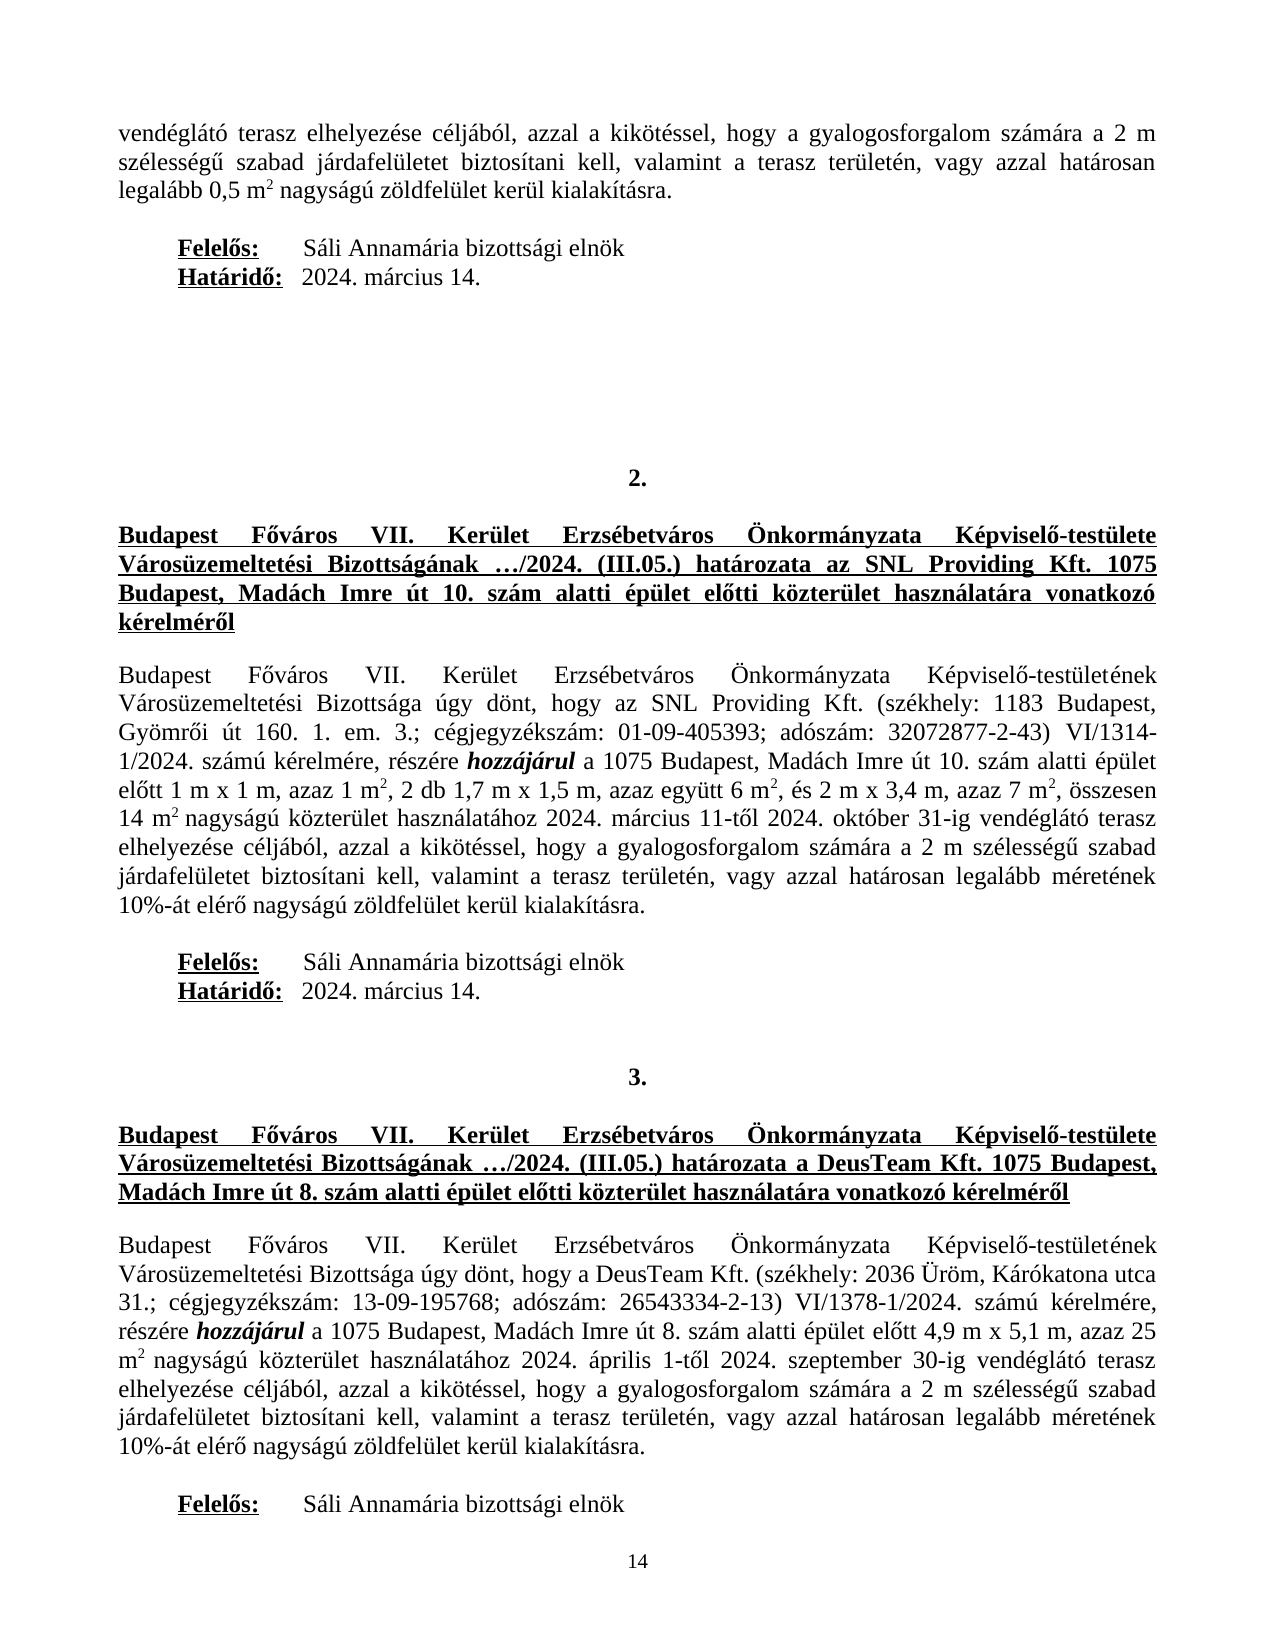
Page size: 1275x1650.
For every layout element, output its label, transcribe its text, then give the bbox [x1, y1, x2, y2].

text 2. [118, 463, 1157, 492]
text Határidő: 2024. március 14. [177, 262, 1157, 291]
text Budapest Főváros VII. Kerület Erzsébetváros Önkormányzata Képviselő-testülete Városüzemeltetési Bizottságának …/2024. (III.05.) határozata a DeusTeam Kft. 1075 Budapest, Madách Imre út 8. szám alatti épület előtti közterület használatára vonatkozó kérelméről [118, 1120, 1157, 1145]
text Budapest Főváros VII. Kerület Erzsébetváros Önkormányzata Képviselő-testületének Városüzemeltetési Bizottsága úgy dönt, hogy a DeusTeam Kft. (székhely: 2036 Üröm, Kárókatona utca 31.; cégjegyzékszám: 13-09-195768; adószám: 26543334-2-13) VI/1378-1/2024. számú kérelmére, részére hozzájárul a 1075 Budapest, Madách Imre út 8. szám alatti épület előtt 4,9 m x 5,1 m, azaz 25 m2 nagyságú közterület használatához 2024. április 1-től 2024. szeptember 30-ig vendéglátó terasz elhelyezése céljából, azzal a kikötéssel, hogy a gyalogosforgalom számára a 2 m szélességű szabad járdafelületet biztosítani kell, valamint a terasz területén, vagy azzal határosan legalább méretének 10%-át elérő nagyságú zöldfelület kerül kialakításra. [118, 1230, 1157, 1460]
text Felelős: Sáli Annamária bizottsági elnök [177, 947, 1157, 976]
text Budapest Főváros VII. Kerület Erzsébetváros Önkormányzata Képviselő-testületének Városüzemeltetési Bizottsága úgy dönt, hogy az SNL Providing Kft. (székhely: 1183 Budapest, Gyömrői út 160. 1. em. 3.; cégjegyzékszám: 01-09-405393; adószám: 32072877-2-43) VI/1314-1/2024. számú kérelmére, részére hozzájárul a 1075 Budapest, Madách Imre út 10. szám alatti épület előtt 1 m x 1 m, azaz 1 m2, 2 db 1,7 m x 1,5 m, azaz együtt 6 m2, és 2 m x 3,4 m, azaz 7 m2, összesen 14 m2 nagyságú közterület használatához 2024. március 11-től 2024. október 31-ig vendéglátó terasz elhelyezése céljából, azzal a kikötéssel, hogy a gyalogosforgalom számára a 2 m szélességű szabad járdafelületet biztosítani kell, valamint a terasz területén, vagy azzal határosan legalább méretének 10%-át elérő nagyságú zöldfelület kerül kialakításra. [118, 660, 1157, 918]
text Budapest Főváros VII. Kerület Erzsébetváros Önkormányzata Képviselő-testülete Városüzemeltetési Bizottságának …/2024. (III.05.) határozata az SNL Providing Kft. 1075 Budapest, Madách Imre út 10. szám alatti épület előtti közterület használatára vonatkozó kérelméről [118, 521, 1157, 546]
text 3. [118, 1062, 1157, 1091]
text Felelős: Sáli Annamária bizottsági elnök [177, 1489, 1157, 1517]
text Felelős: Sáli Annamária bizottsági elnök [177, 233, 1157, 262]
text Határidő: 2024. március 14. [177, 976, 1157, 1005]
text Budapest Főváros VII. Kerület Erzsébetváros Önkormányzata Képviselő-testülete Városüzemeltetési Bizottságának …/2024. (III.05.) határozata a DeusTeam Kft. 1075 Budapest, Madách Imre út 8. szám alatti épület előtti közterület használatára vonatkozó kérelméről [118, 1175, 1157, 1206]
text Budapest Főváros VII. Kerület Erzsébetváros Önkormányzata Képviselő-testülete Városüzemeltetési Bizottságának …/2024. (III.05.) határozata az SNL Providing Kft. 1075 Budapest, Madách Imre út 10. szám alatti épület előtti közterület használatára vonatkozó kérelméről [118, 576, 1157, 636]
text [118, 118, 1157, 204]
text Budapest Főváros VII. Kerület Erzsébetváros Önkormányzata Képviselő-testülete Városüzemeltetési Bizottságának …/2024. (III.05.) határozata a DeusTeam Kft. 1075 Budapest, Madách Imre út 8. szám alatti épület előtti közterület használatára vonatkozó kérelméről [118, 1146, 1157, 1173]
text Budapest Főváros VII. Kerület Erzsébetváros Önkormányzata Képviselő-testülete Városüzemeltetési Bizottságának …/2024. (III.05.) határozata az SNL Providing Kft. 1075 Budapest, Madách Imre út 10. szám alatti épület előtti közterület használatára vonatkozó kérelméről [118, 547, 1157, 574]
